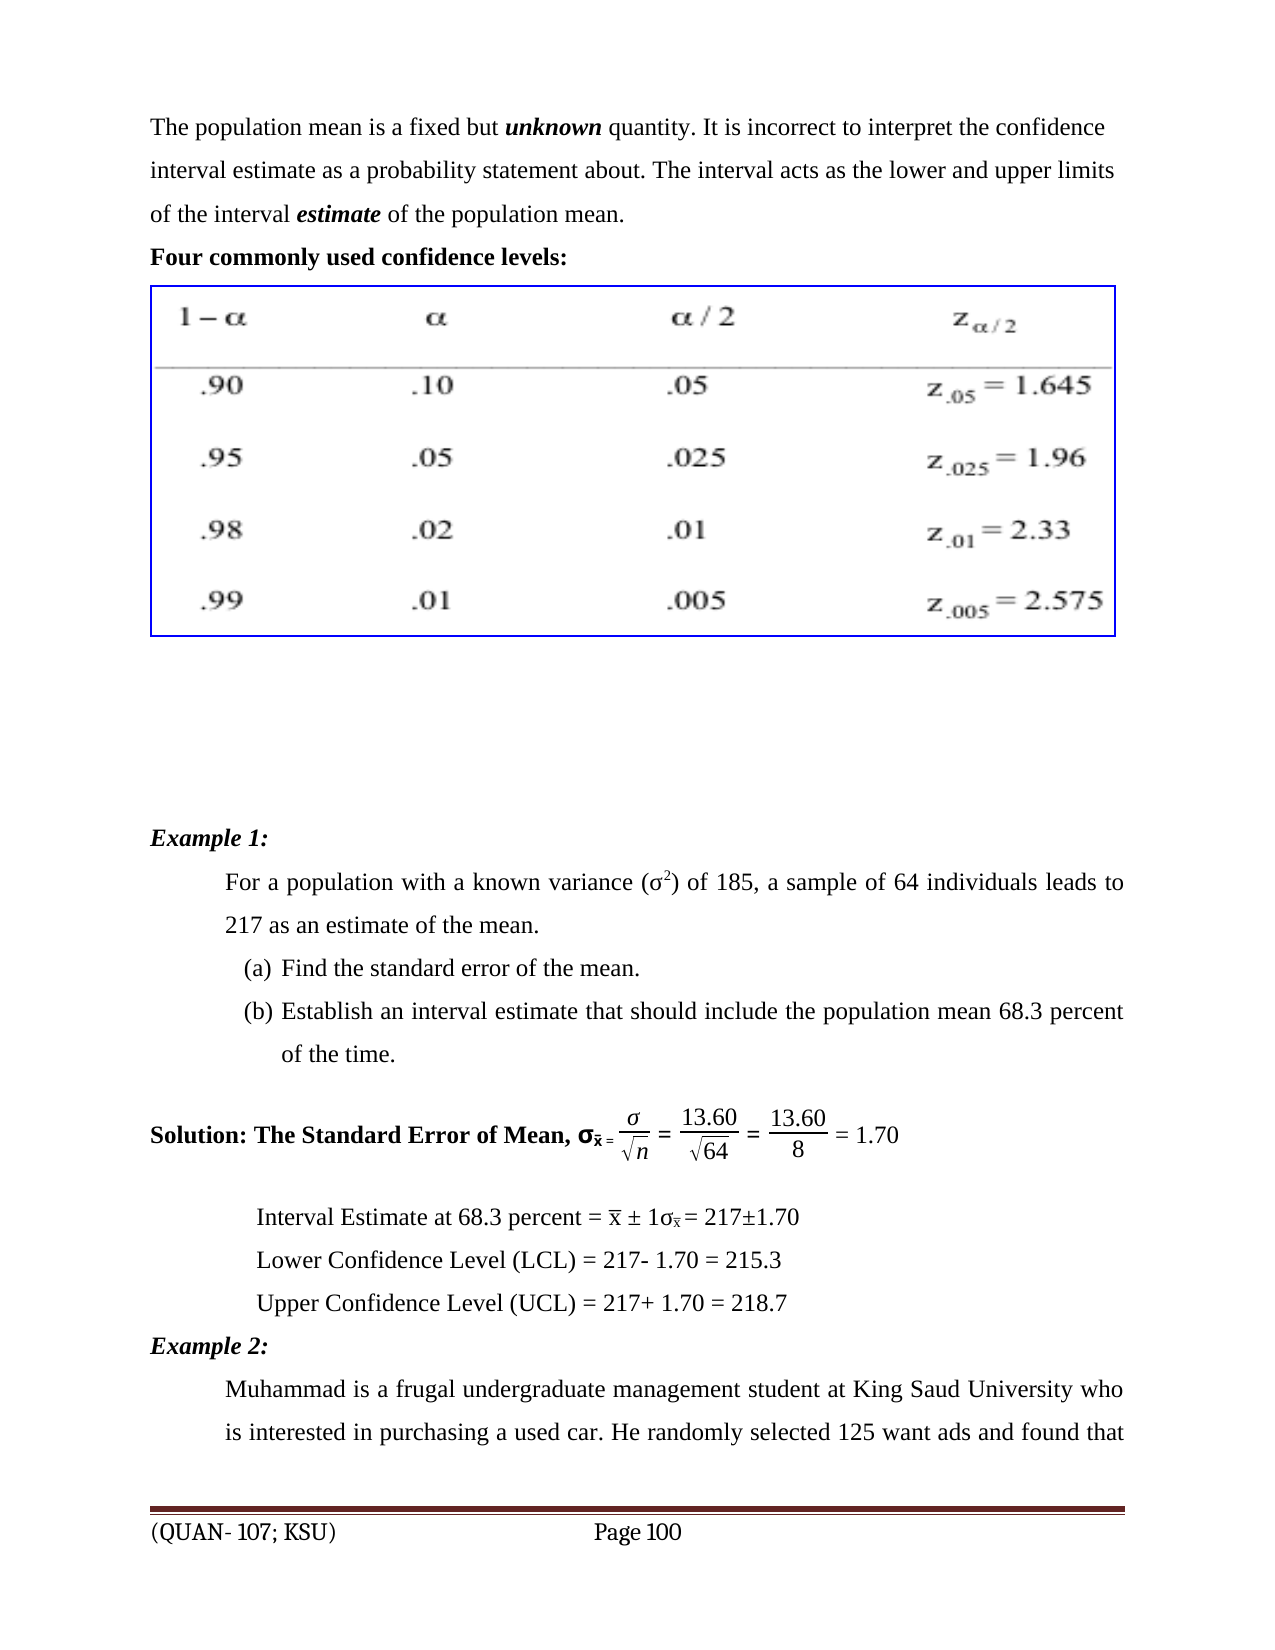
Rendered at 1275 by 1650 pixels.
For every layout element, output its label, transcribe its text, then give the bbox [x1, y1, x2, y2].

text Four commonly used confidence levels: [150, 242, 1125, 271]
text Example 2: [150, 1331, 1125, 1360]
text Upper Confidence Level (UCL) = 217+ 1.70 = 218.7 [150, 1288, 1125, 1317]
text For a population with a known variance (σ2) of 185, a sample of 64 individuals leads to 217 as an estimate of the mean. [225, 867, 1125, 938]
list Establish an interval estimate that should include the population mean 68.3 percent of the time. [244, 996, 1125, 1068]
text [225, 1374, 1125, 1446]
picture [152, 287, 1114, 635]
text Solution: The Standard Error of Mean, σx̅ = = = = 1.70 [150, 1103, 1125, 1164]
text Example 1: [150, 823, 1125, 852]
text Interval Estimate at 68.3 percent = x̅ ± 1σx̅ = 217±1.70 [150, 1202, 1125, 1231]
list Find the standard error of the mean. [244, 953, 1125, 982]
text The population mean is a fixed but unknown quantity. It is incorrect to interpret the confidence interval estimate as a probability statement about. The interval acts as the lower and upper limits of the interval estimate of the population mean. [150, 112, 1125, 227]
text Lower Confidence Level (LCL) = 217- 1.70 = 215.3 [150, 1245, 1125, 1274]
